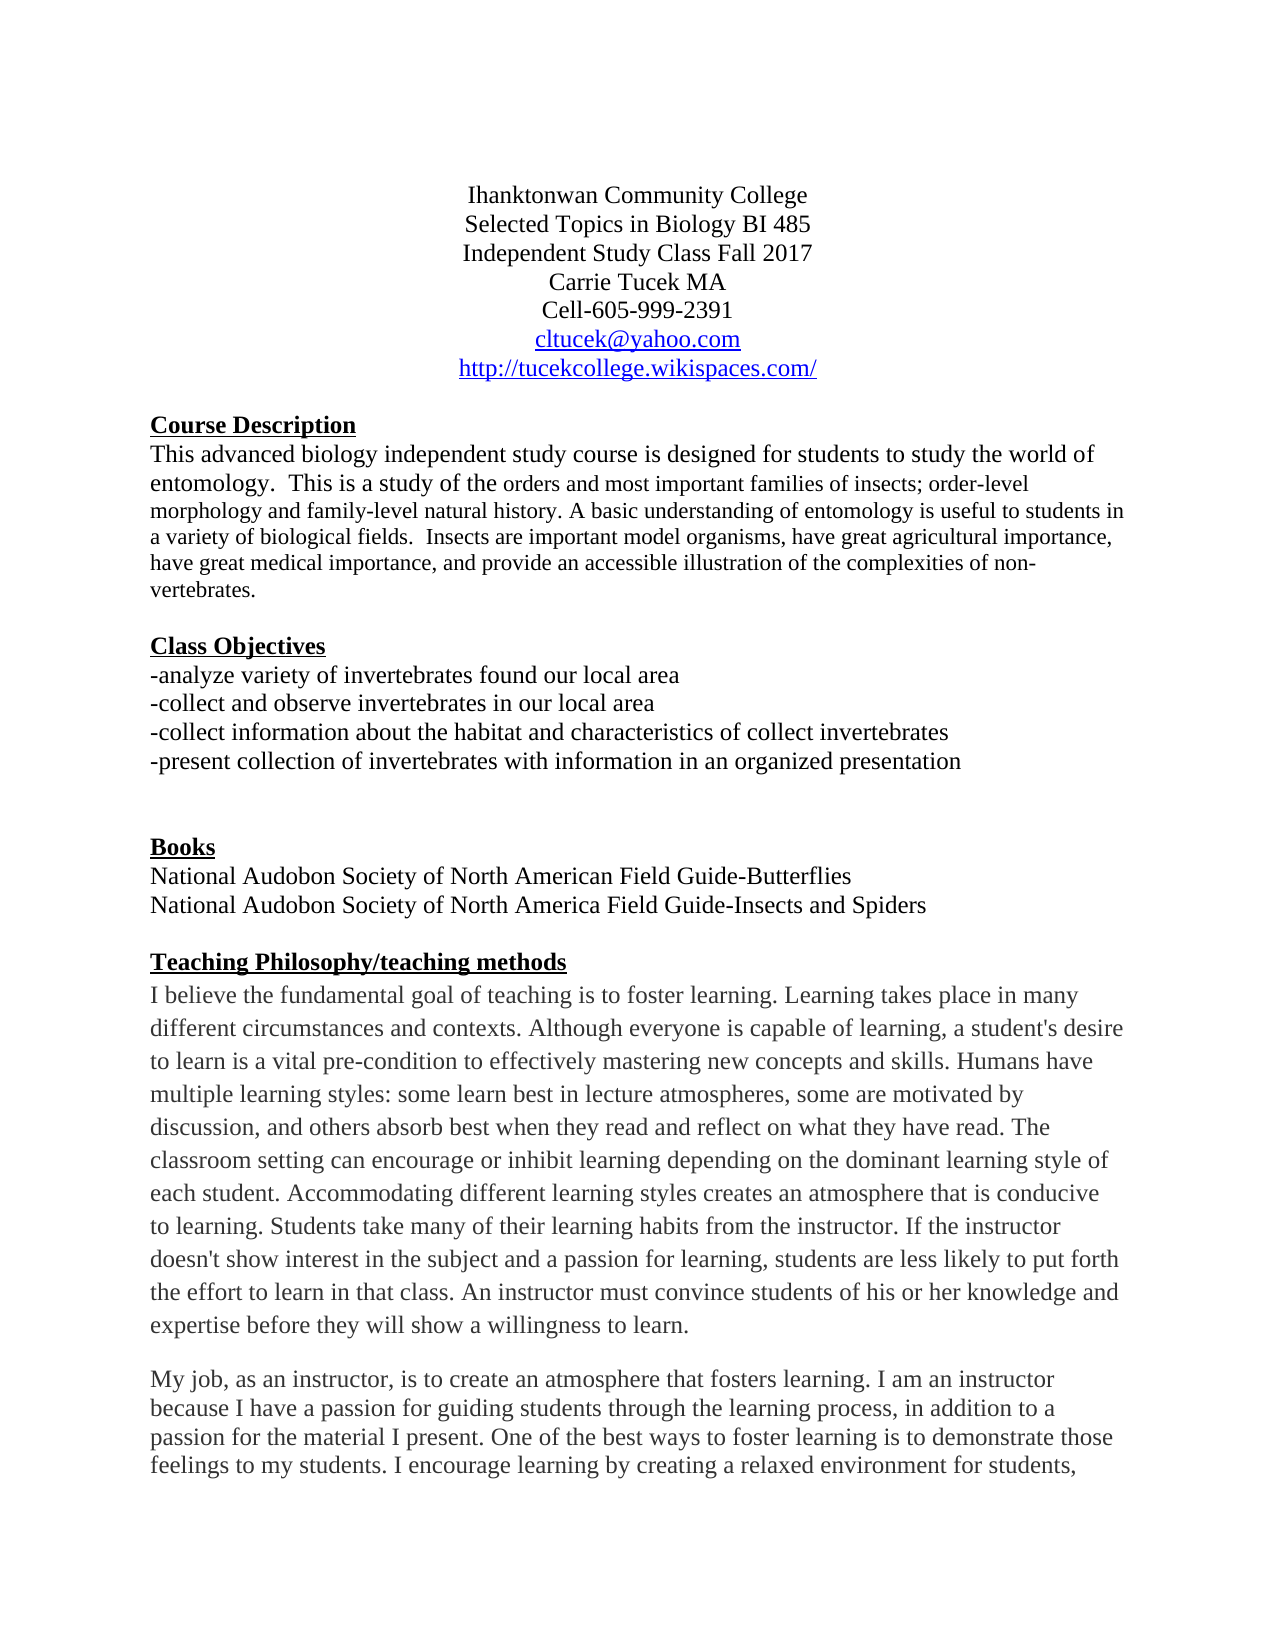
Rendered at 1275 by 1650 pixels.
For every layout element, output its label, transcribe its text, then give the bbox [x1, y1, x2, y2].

text -collect information about the habitat and characteristics of collect invertebrates [150, 717, 1125, 746]
text Class Objectives [150, 631, 1125, 660]
text Books [150, 832, 1125, 861]
text National Audobon Society of North American Field Guide-Butterflies [150, 861, 1125, 890]
text I believe the fundamental goal of teaching is to foster learning. Learning takes place in many different circumstances and contexts. Although everyone is capable of learning, a student's desire to learn is a vital pre-condition to effectively mastering new concepts and skills. Humans have multiple learning styles: some learn best in lecture atmospheres, some are motivated by discussion, and others absorb best when they read and reflect on what they have read. The classroom setting can encourage or inhibit learning depending on the dominant learning style of each student. Accommodating different learning styles creates an atmosphere that is conducive to learning. Students take many of their learning habits from the instructor. If the instructor doesn't show interest in the subject and a passion for learning, students are less likely to put forth the effort to learn in that class. An instructor must convince students of his or her knowledge and expertise before they will show a willingness to learn. [150, 980, 1125, 1339]
text -analyze variety of invertebrates found our local area [150, 660, 1125, 688]
text -present collection of invertebrates with information in an organized presentation [150, 746, 1125, 775]
text -collect and observe invertebrates in our local area [150, 688, 1125, 717]
text National Audobon Society of North America Field Guide-Insects and Spiders [150, 890, 1125, 918]
text Selected Topics in Biology BI 485 [150, 209, 1125, 238]
text Independent Study Class Fall 2017 [150, 238, 1125, 267]
text cltucek@yahoo.com [150, 324, 1125, 353]
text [150, 1364, 1125, 1479]
text Cell-605-999-2391 [150, 296, 1125, 324]
text Ihanktonwan Community College [150, 181, 1125, 209]
text Carrie Tucek MA [150, 267, 1125, 296]
text Teaching Philosophy/teaching methods [150, 947, 1125, 976]
text Course Description [150, 411, 1125, 439]
text This advanced biology independent study course is designed for students to study the world of entomology. This is a study of the orders and most important families of insects; order-level morphology and family-level natural history. A basic understanding of entomology is useful to students in a variety of biological fields. Insects are important model organisms, have great agricultural importance, have great medical importance, and provide an accessible illustration of the complexities of non-vertebrates. [150, 439, 1125, 602]
text http://tucekcollege.wikispaces.com/ [150, 353, 1125, 382]
